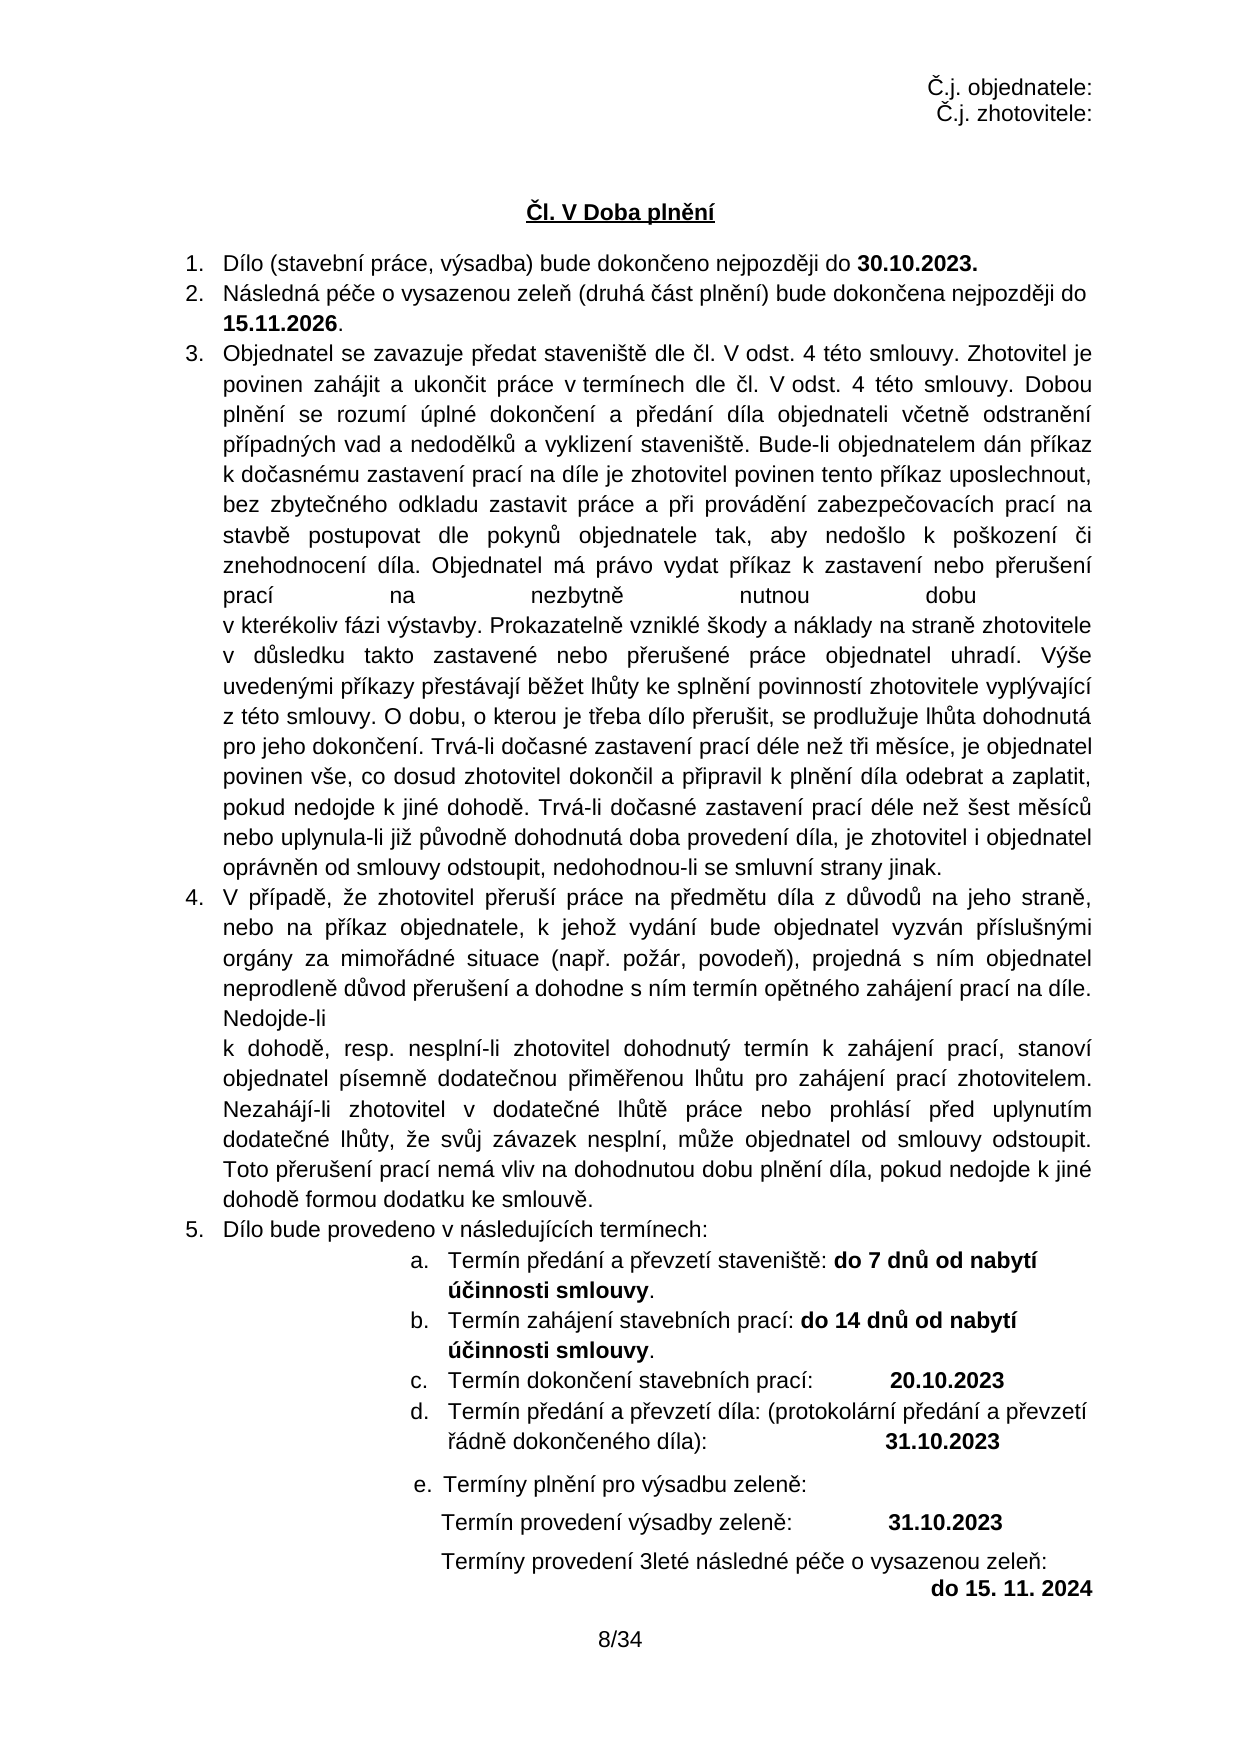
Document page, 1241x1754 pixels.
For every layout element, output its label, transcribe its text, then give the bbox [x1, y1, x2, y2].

list Dílo (stavební práce, výsadba) bude dokončeno nejpozději do 30.10.2023. [185, 250, 1093, 276]
text Čl. V Doba plnění [148, 199, 1093, 225]
list Termíny plnění pro výsadbu zeleně: [413, 1471, 1093, 1497]
list Termín provedení výsadby zeleně: 31.10.2023 [428, 1509, 1093, 1536]
list Termín zahájení stavebních prací: do 14 dnů od nabytí účinnosti smlouvy. [410, 1307, 1093, 1363]
list V případě, že zhotovitel přeruší práce na předmětu díla z důvodů na jeho straně, nebo na příkaz objednatele, k jehož vydání bude objednatel vyzván příslušnými orgány za mimořádné situace (např. požár, povodeň), projedná s ním objednatel neprodleně důvod přerušení a dohodne s ním termín opětného zahájení prací na díle. Nedojde-li k dohodě, resp. nesplní-li zhotovitel dohodnutý termín k zahájení prací, stanoví objednatel písemně dodatečnou přiměřenou lhůtu pro zahájení prací zhotovitelem. Nezahájí-li zhotovitel v dodatečné lhůtě práce nebo prohlásí před uplynutím dodatečné lhůty, že svůj závazek nesplní, může objednatel od smlouvy odstoupit. Toto přerušení prací nemá vliv na dohodnutou dobu plnění díla, pokud nedojde k jiné dohodě formou dodatku ke smlouvě. [185, 884, 1093, 1212]
list Termín předání a převzetí staveniště: do 7 dnů od nabytí účinnosti smlouvy. [410, 1247, 1093, 1303]
list Termíny provedení 3leté následné péče o vysazenou zeleň: [428, 1548, 1093, 1574]
list Následná péče o vysazenou zeleň (druhá část plnění) bude dokončena nejpozději do 15.11.2026. [185, 280, 1093, 336]
list Termín předání a převzetí díla: (protokolární předání a převzetí řádně dokončeného díla): 31.10.2023 [410, 1398, 1093, 1454]
list do 15. 11. 2024 [443, 1574, 1093, 1601]
list Dílo bude provedeno v následujících termínech: [185, 1216, 1093, 1243]
list Termín dokončení stavebních prací: 20.10.2023 [410, 1367, 1093, 1394]
list Objednatel se zavazuje předat staveniště dle čl. V odst. 4 této smlouvy. Zhotovitel je povinen zahájit a ukončit práce v termínech dle čl. V odst. 4 této smlouvy. Dobou plnění se rozumí úplné dokončení a předání díla objednateli včetně odstranění případných vad a nedodělků a vyklizení staveniště. Bude-li objednatelem dán příkaz k dočasnému zastavení prací na díle je zhotovitel povinen tento příkaz uposlechnout, bez zbytečného odkladu zastavit práce a při provádění zabezpečovacích prací na stavbě postupovat dle pokynů objednatele tak, aby nedošlo k poškození či znehodnocení díla. Objednatel má právo vydat příkaz k zastavení nebo přerušení prací na nezbytně nutnou dobu v kterékoliv fázi výstavby. Prokazatelně vzniklé škody a náklady na straně zhotovitele v důsledku takto zastavené nebo přerušené práce objednatel uhradí. Výše uvedenými příkazy přestávají běžet lhůty ke splnění povinností zhotovitele vyplývající z této smlouvy. O dobu, o kterou je třeba dílo přerušit, se prodlužuje lhůta dohodnutá pro jeho dokončení. Trvá-li dočasné zastavení prací déle než tři měsíce, je objednatel povinen vše, co dosud zhotovitel dokončil a připravil k plnění díla odebrat a zaplatit, pokud nedojde k jiné dohodě. Trvá-li dočasné zastavení prací déle než šest měsíců nebo uplynula-li již původně dohodnutá doba provedení díla, je zhotovitel i objednatel oprávněn od smlouvy odstoupit, nedohodnou-li se smluvní strany jinak. [185, 340, 1093, 880]
